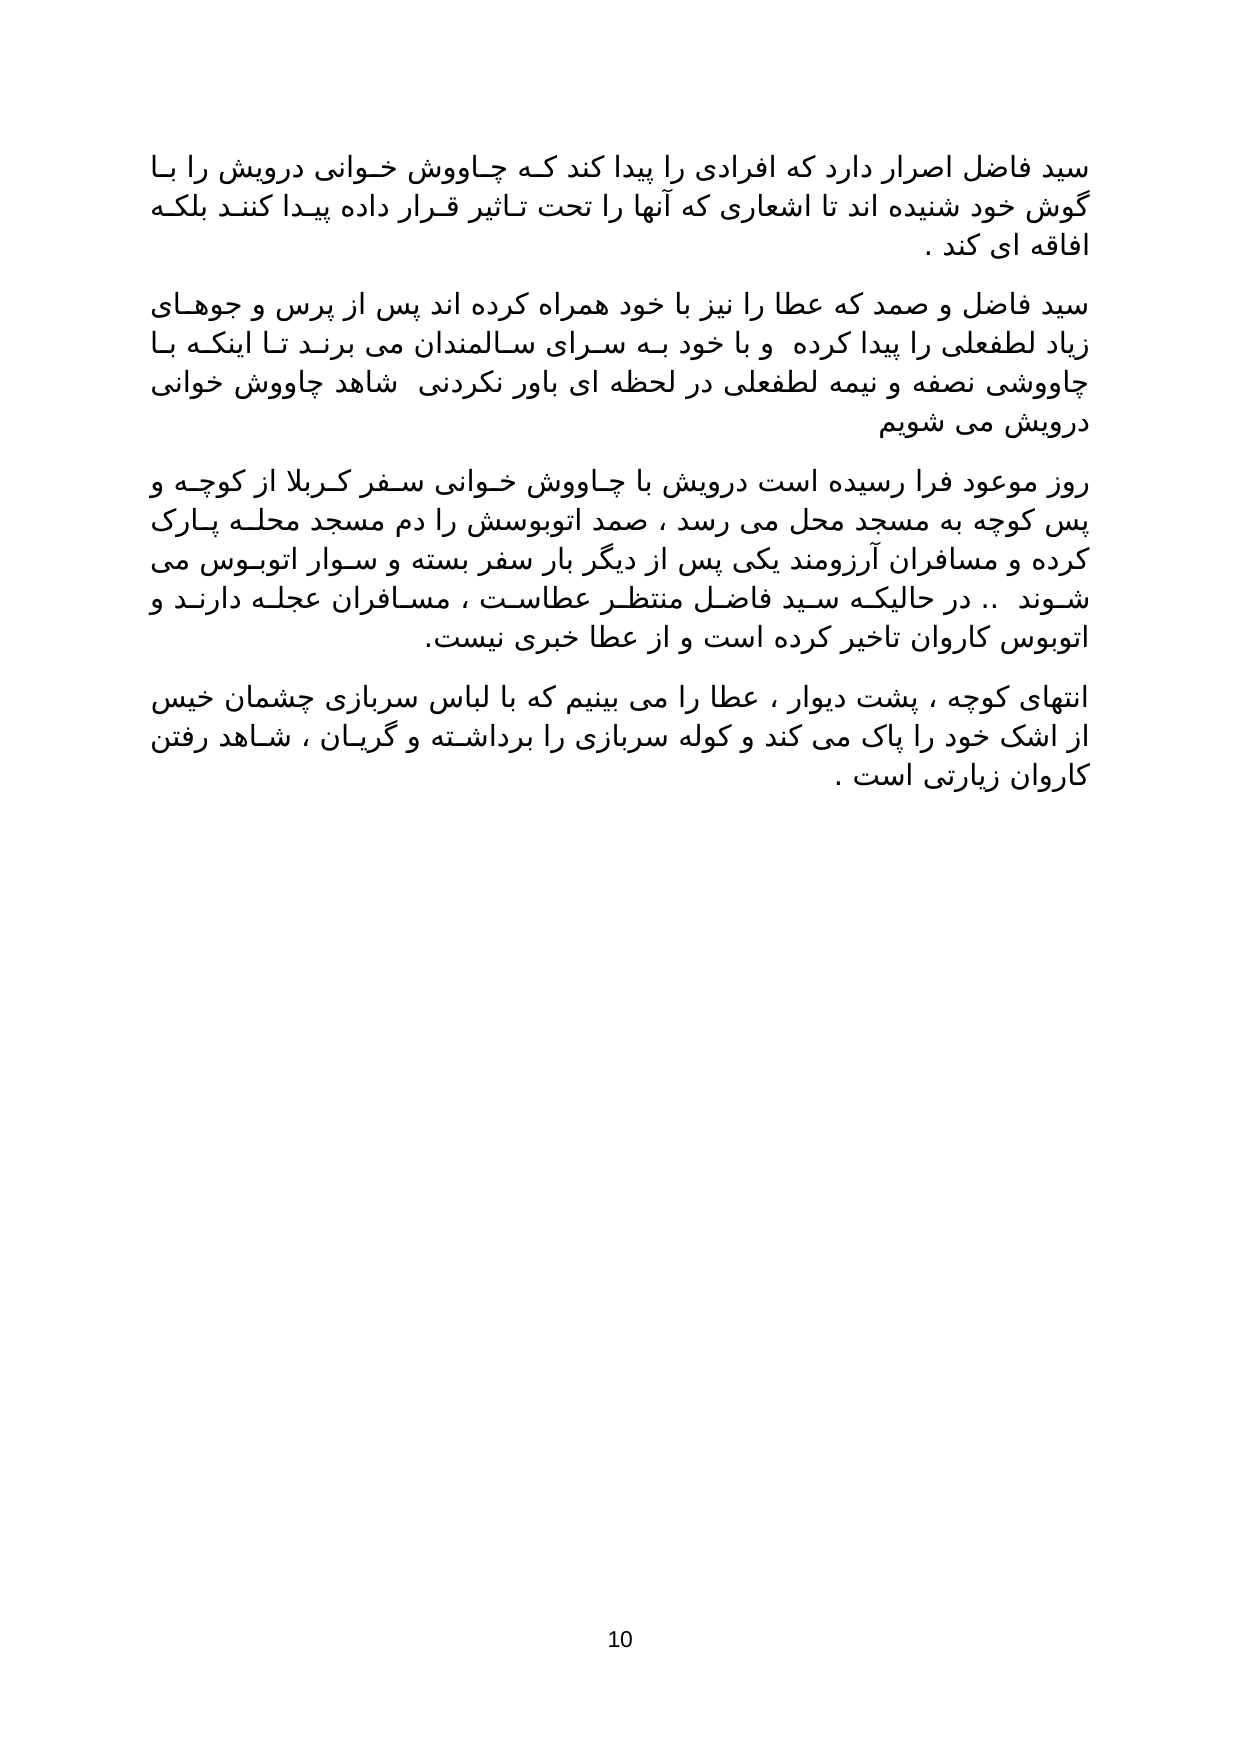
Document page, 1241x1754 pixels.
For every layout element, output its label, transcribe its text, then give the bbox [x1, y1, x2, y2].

text روز موعود فرا رسیده است درویش با چاووش خوانی سفر کربلا از کوچه و پس کوچه به مسجد محل می رسد ، صمد اتوبوسش را دم مسجد محله پارک کرده و مسافران آرزومند یکی پس از دیگر بار سفر بسته و سوار اتوبوس می شوند .. در حالیکه سید فاضل منتظر عطاست ، مسافران عجله دارند و اتوبوس کاروان تاخیر کرده است و از عطا خبری نیست. [150, 464, 1090, 654]
text سید فاضل اصرار دارد که افرادی را پیدا کند که چاووش خوانی درویش را با گوش خود شنیده اند تا اشعاری که آنها را تحت تاثیر قرار داده پیدا کنند بلکه افاقه ای کند . [150, 150, 1090, 262]
text انتهای کوچه ، پشت دیوار ، عطا را می بینیم که با لباس سربازی چشمان خیس از اشک خود را پاک می کند و کوله سربازی را برداشته و گریان ، شاهد رفتن کاروان زیارتی است . [150, 680, 1090, 792]
text سید فاضل و صمد که عطا را نیز با خود همراه کرده اند پس از پرس و جوهای زیاد لطفعلی را پیدا کرده و با خود به سرای سالمندان می برند تا اینکه با چاووشی نصفه و نیمه لطفعلی در لحظه ای باور نکردنی شاهد چاووش خوانی درویش می شویم [150, 288, 1090, 438]
